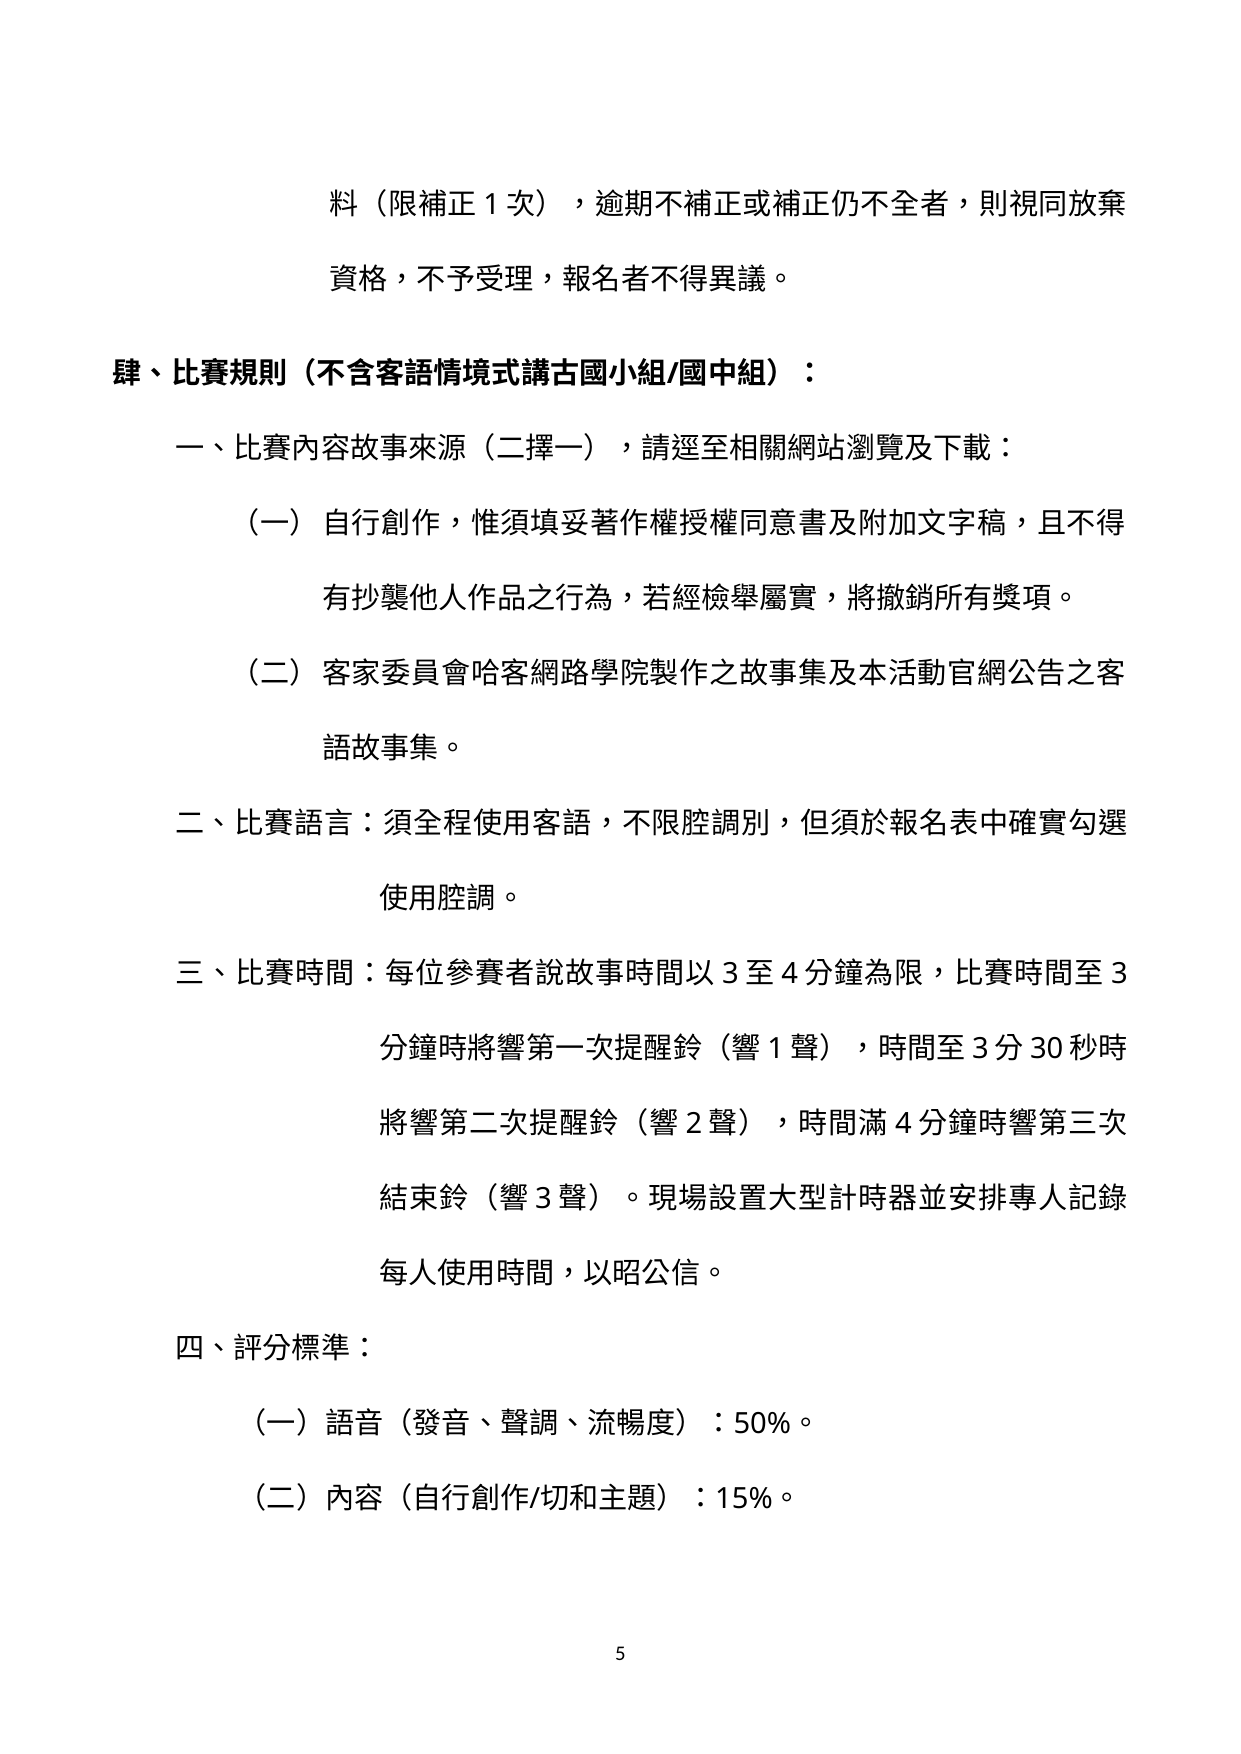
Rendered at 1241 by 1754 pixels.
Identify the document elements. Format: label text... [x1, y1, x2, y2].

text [300, 164, 1128, 314]
text （一）語音（發音、聲調、流暢度）：50%。 [237, 1383, 1128, 1458]
text 一、比賽內容故事來源（二擇一），請逕至相關網站瀏覽及下載： [175, 408, 1128, 483]
list 肆、比賽規則（不含客語情境式講古國小組/國中組）： [112, 333, 1128, 408]
list 自行創作，惟須填妥著作權授權同意書及附加文字稿，且不得有抄襲他人作品之行為，若經檢舉屬實，將撤銷所有獎項。 [231, 483, 1128, 633]
text 三、比賽時間：每位參賽者說故事時間以3至4分鐘為限，比賽時間至3分鐘時將響第一次提醒鈴（響1聲），時間至3分30秒時將響第二次提醒鈴（響2聲），時間滿4分鐘時響第三次結束鈴（響3聲）。現場設置大型計時器並安排專人記錄每人使用時間，以昭公信。 [175, 933, 1128, 1308]
list 客家委員會哈客網路學院製作之故事集及本活動官網公告之客語故事集。 [231, 633, 1128, 783]
text （二）內容（自行創作/切和主題）：15%。 [237, 1458, 1128, 1533]
text 四、評分標準： [175, 1308, 1128, 1383]
text 二、比賽語言：須全程使用客語，不限腔調別，但須於報名表中確實勾選使用腔調。 [175, 783, 1128, 933]
